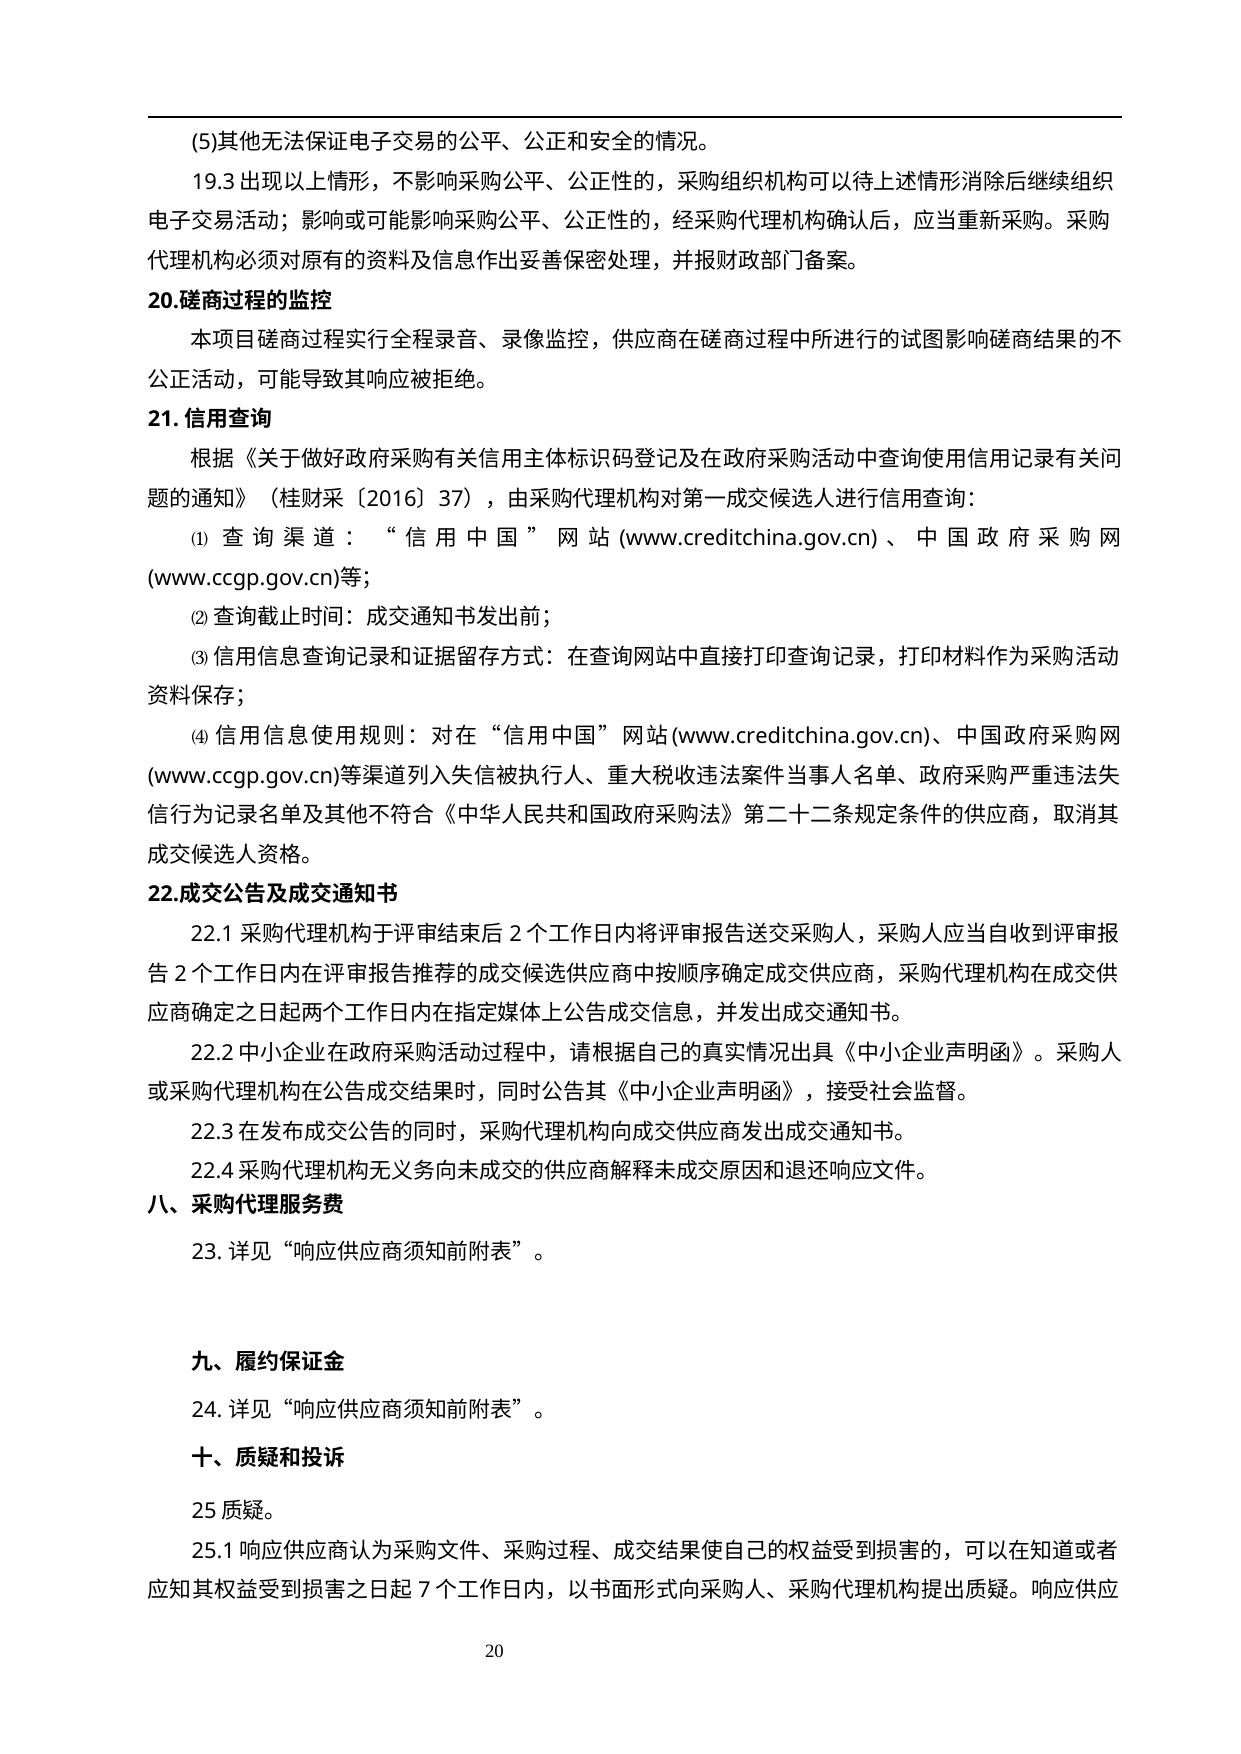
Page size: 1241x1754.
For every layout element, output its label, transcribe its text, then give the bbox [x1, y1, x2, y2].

text ⑷信用信息使用规则：对在“信用中国”网站(www.creditchina.gov.cn)、中国政府采购网(www.ccgp.gov.cn)等渠道列入失信被执行人、重大税收违法案件当事人名单、政府采购严重违法失信行为记录名单及其他不符合《中华人民共和国政府采购法》第二十二条规定条件的供应商，取消其成交候选人资格。 [148, 712, 1122, 870]
text 19.3出现以上情形，不影响采购公平、公正性的，采购组织机构可以待上述情形消除后继续组织电子交易活动；影响或可能影响采购公平、公正性的，经采购代理机构确认后，应当重新采购。采购代理机构必须对原有的资料及信息作出妥善保密处理，并报财政部门备案。 [148, 158, 1122, 276]
text 本项目磋商过程实行全程录音、录像监控，供应商在磋商过程中所进行的试图影响磋商结果的不公正活动，可能导致其响应被拒绝。 [148, 316, 1122, 395]
text ⑶信用信息查询记录和证据留存方式：在查询网站中直接打印查询记录，打印材料作为采购活动资料保存； [148, 633, 1122, 712]
text 十、质疑和投诉 [148, 1439, 1122, 1471]
text 21. 信用查询 [148, 395, 1122, 435]
text 九、履约保证金 [148, 1344, 1122, 1376]
text 20.磋商过程的监控 [148, 276, 1122, 316]
text 23. 详见“响应供应商须知前附表”。 [148, 1234, 1122, 1266]
text 根据《关于做好政府采购有关信用主体标识码登记及在政府采购活动中查询使用信用记录有关问题的通知》（桂财采〔2016〕37），由采购代理机构对第一成交候选人进行信用查询： [148, 435, 1122, 514]
text 八、采购代理服务费 [148, 1187, 1122, 1218]
text 25质疑。 [148, 1487, 1122, 1527]
text 22.2中小企业在政府采购活动过程中，请根据自己的真实情况出具《中小企业声明函》。采购人或采购代理机构在公告成交结果时，同时公告其《中小企业声明函》，接受社会监督。 [148, 1028, 1122, 1108]
text 22.3在发布成交公告的同时，采购代理机构向成交供应商发出成交通知书。 [148, 1108, 1122, 1147]
text ⑴查询渠道：“信用中国”网站(www.creditchina.gov.cn)、中国政府采购网(www.ccgp.gov.cn)等； [148, 514, 1122, 593]
text 22.1 采购代理机构于评审结束后2个工作日内将评审报告送交采购人，采购人应当自收到评审报告2个工作日内在评审报告推荐的成交候选供应商中按顺序确定成交供应商，采购代理机构在成交供应商确定之日起两个工作日内在指定媒体上公告成交信息，并发出成交通知书。 [148, 910, 1122, 1028]
text ⑵查询截止时间：成交通知书发出前； [148, 593, 1122, 633]
text (5)其他无法保证电子交易的公平、公正和安全的情况。 [148, 118, 1122, 158]
text 24. 详见“响应供应商须知前附表”。 [148, 1392, 1122, 1424]
text 22.4采购代理机构无义务向未成交的供应商解释未成交原因和退还响应文件。 [148, 1147, 1122, 1187]
text 22.成交公告及成交通知书 [148, 870, 1122, 910]
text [148, 1527, 1122, 1606]
